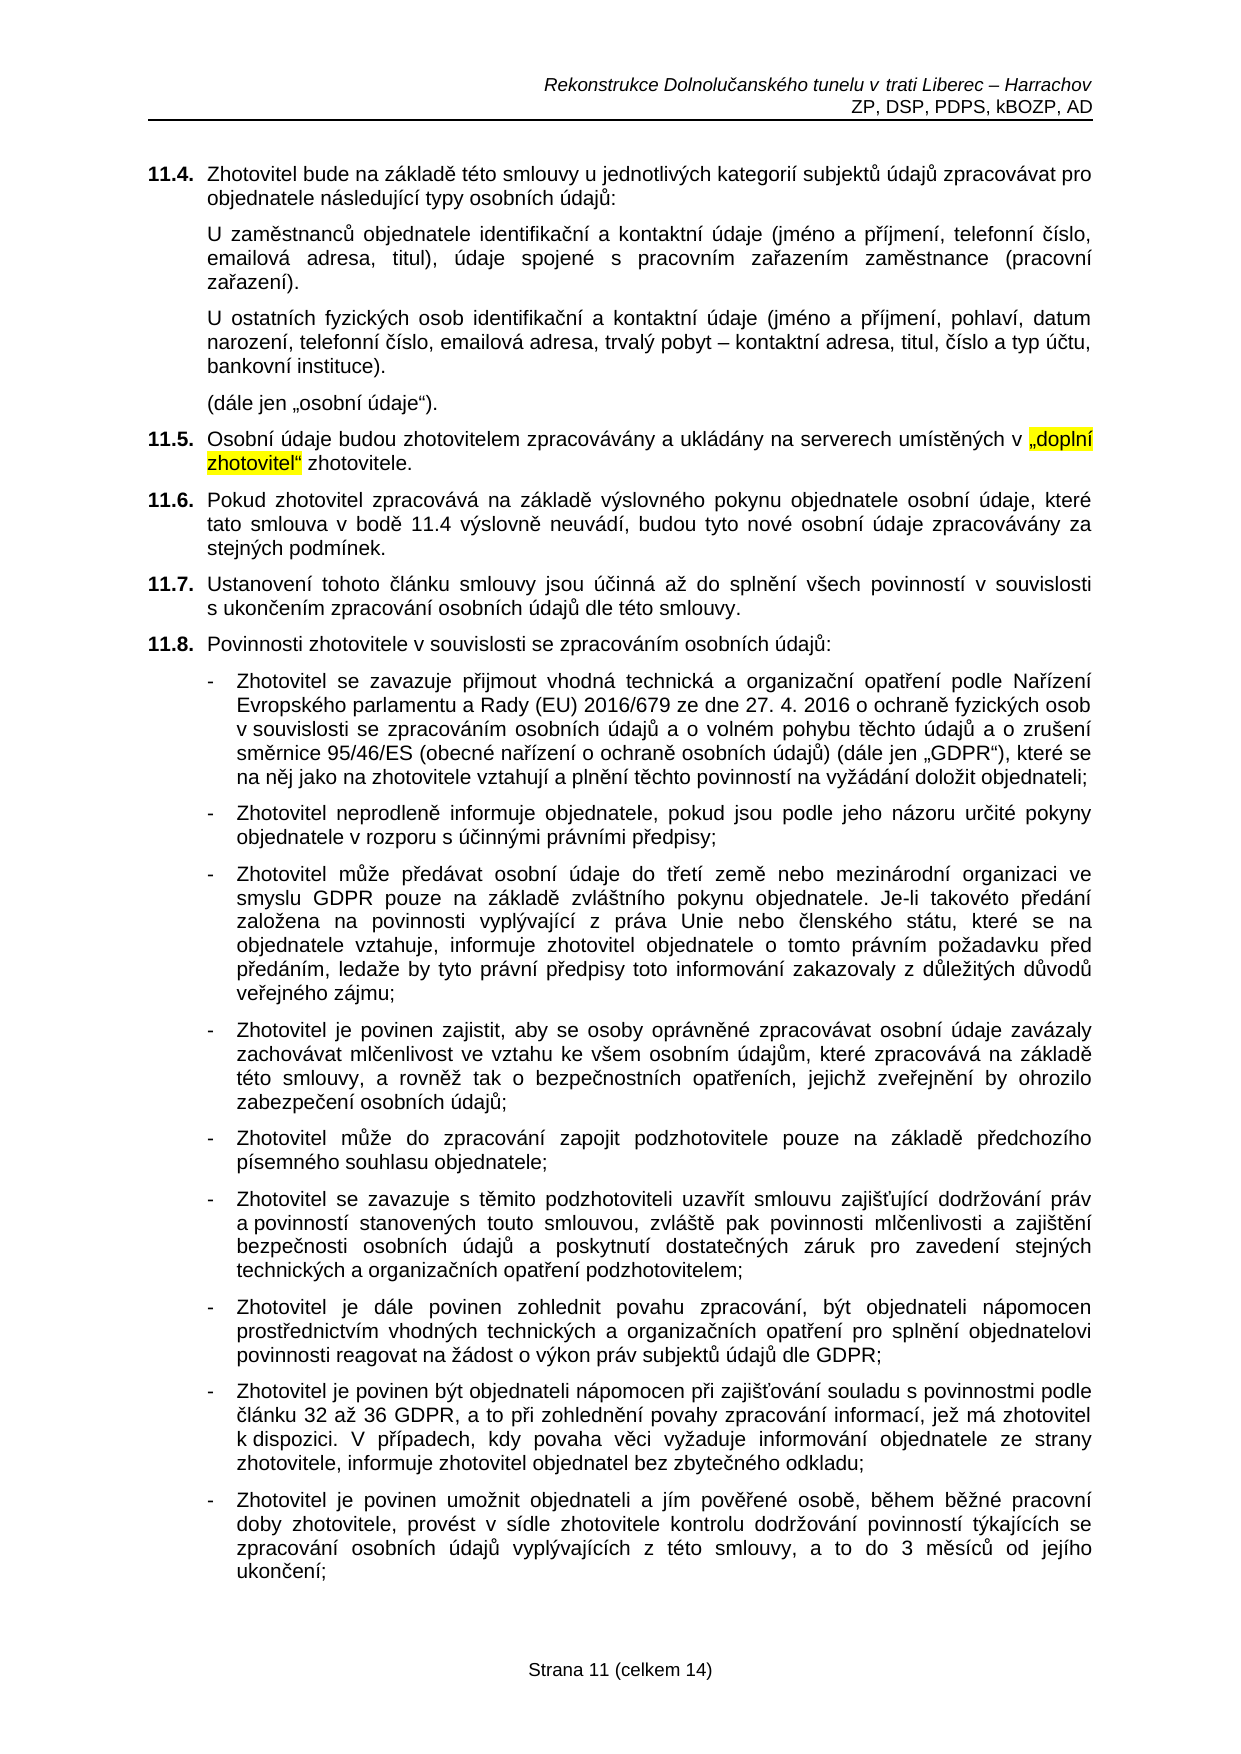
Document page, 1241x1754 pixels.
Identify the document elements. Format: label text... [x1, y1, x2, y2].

text - Zhotovitel může předávat osobní údaje do třetí země nebo mezinárodní organizaci ve smyslu GDPR pouze na základě zvláštního pokynu objednatele. Je-li takovéto předání založena na povinnosti vyplývající z práva Unie nebo členského státu, které se na objednatele vztahuje, informuje zhotovitel objednatele o tomto právním požadavku před předáním, ledaže by tyto právní předpisy toto informování zakazovaly z důležitých důvodů veřejného zájmu; [207, 861, 1093, 1005]
text U ostatních fyzických osob identifikační a kontaktní údaje (jméno a příjmení, pohlaví, datum narození, telefonní číslo, emailová adresa, trvalý pobyt – kontaktní adresa, titul, číslo a typ účtu, bankovní instituce). [207, 306, 1093, 378]
text - Zhotovitel je povinen zajistit, aby se osoby oprávněné zpracovávat osobní údaje zavázaly zachovávat mlčenlivost ve vztahu ke všem osobním údajům, které zpracovává na základě této smlouvy, a rovněž tak o bezpečnostních opatřeních, jejichž zveřejnění by ohrozilo zabezpečení osobních údajů; [207, 1018, 1093, 1113]
text - Zhotovitel je povinen umožnit objednateli a jím pověřené osobě, během běžné pracovní doby zhotovitele, provést v sídle zhotovitele kontrolu dodržování povinností týkajících se zpracování osobních údajů vyplývajících z této smlouvy, a to do 3 měsíců od jejího ukončení; [207, 1487, 1093, 1583]
text 11.4. Zhotovitel bude na základě této smlouvy u jednotlivých kategorií subjektů údajů zpracovávat pro objednatele následující typy osobních údajů: [148, 161, 1093, 209]
text - Zhotovitel je povinen být objednateli nápomocen při zajišťování souladu s povinnostmi podle článku 32 až 36 GDPR, a to při zohlednění povahy zpracování informací, jež má zhotovitel k dispozici. V případech, kdy povaha věci vyžaduje informování objednatele ze strany zhotovitele, informuje zhotovitel objednatel bez zbytečného odkladu; [207, 1379, 1093, 1475]
text - Zhotovitel se zavazuje přijmout vhodná technická a organizační opatření podle Nařízení Evropského parlamentu a Rady (EU) 2016/679 ze dne 27. 4. 2016 o ochraně fyzických osob v souvislosti se zpracováním osobních údajů a o volném pohybu těchto údajů a o zrušení směrnice 95/46/ES (obecné nařízení o ochraně osobních údajů) (dále jen „GDPR“), které se na něj jako na zhotovitele vztahují a plnění těchto povinností na vyžádání doložit objednateli; [207, 669, 1093, 788]
text 11.7. Ustanovení tohoto článku smlouvy jsou účinná až do splnění všech povinností v souvislosti s ukončením zpracování osobních údajů dle této smlouvy. [148, 572, 1093, 620]
text 11.5. Osobní údaje budou zhotovitelem zpracovávány a ukládány na serverech umístěných v „doplní zhotovitel“ zhotovitele. [148, 427, 1093, 475]
text - Zhotovitel neprodleně informuje objednatele, pokud jsou podle jeho názoru určité pokyny objednatele v rozporu s účinnými právními předpisy; [207, 801, 1093, 849]
text 11.6. Pokud zhotovitel zpracovává na základě výslovného pokynu objednatele osobní údaje, které tato smlouva v bodě 11.4 výslovně neuvádí, budou tyto nové osobní údaje zpracovávány za stejných podmínek. [148, 487, 1093, 559]
text - Zhotovitel je dále povinen zohlednit povahu zpracování, být objednateli nápomocen prostřednictvím vhodných technických a organizačních opatření pro splnění objednatelovi povinnosti reagovat na žádost o výkon práv subjektů údajů dle GDPR; [207, 1295, 1093, 1367]
text (dále jen „osobní údaje“). [207, 391, 1093, 414]
text - Zhotovitel se zavazuje s těmito podzhotoviteli uzavřít smlouvu zajišťující dodržování práv a povinností stanovených touto smlouvou, zvláště pak povinnosti mlčenlivosti a zajištění bezpečnosti osobních údajů a poskytnutí dostatečných záruk pro zavedení stejných technických a organizačních opatření podzhotovitelem; [207, 1186, 1093, 1282]
text 11.8. Povinnosti zhotovitele v souvislosti se zpracováním osobních údajů: [148, 632, 1093, 656]
text - Zhotovitel může do zpracování zapojit podzhotovitele pouze na základě předchozího písemného souhlasu objednatele; [207, 1126, 1093, 1174]
text U zaměstnanců objednatele identifikační a kontaktní údaje (jméno a příjmení, telefonní číslo, emailová adresa, titul), údaje spojené s pracovním zařazením zaměstnance (pracovní zařazení). [207, 222, 1093, 294]
